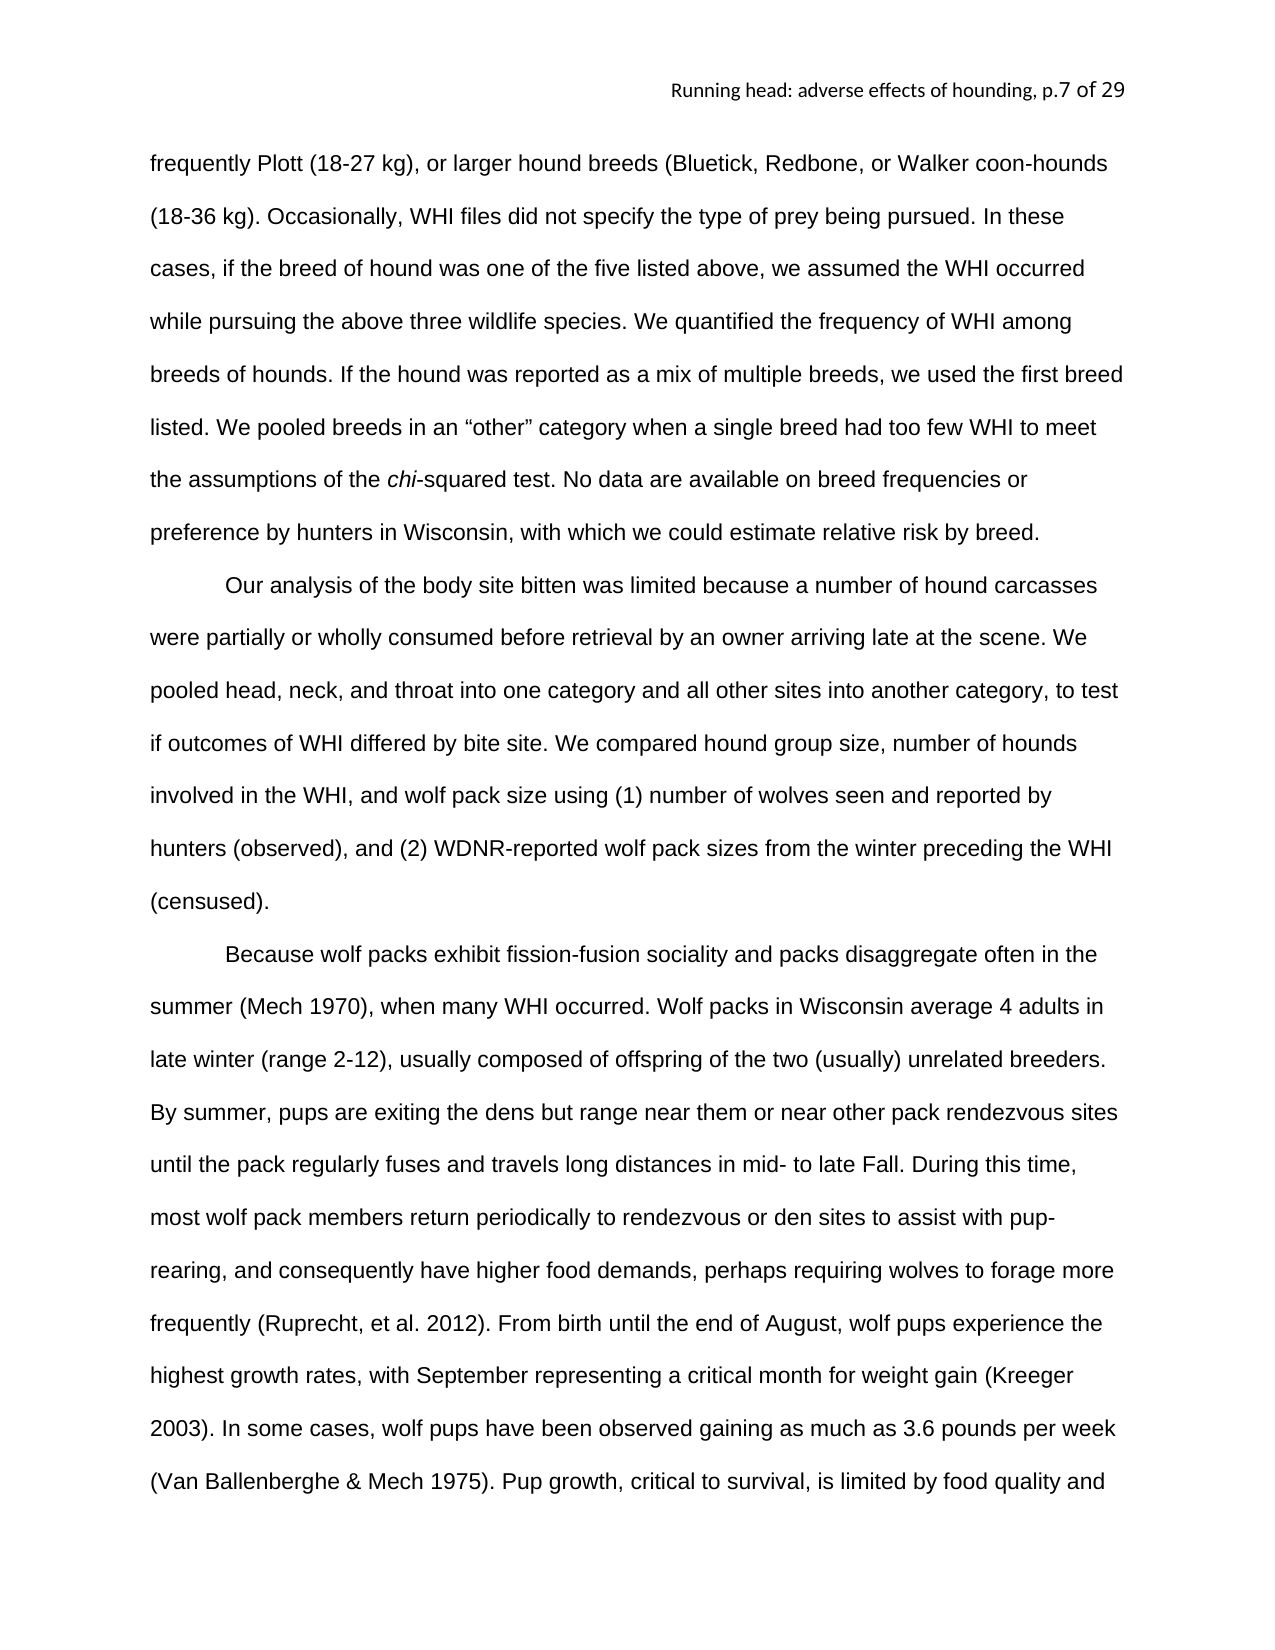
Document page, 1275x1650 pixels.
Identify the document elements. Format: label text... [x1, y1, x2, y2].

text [150, 941, 1125, 1494]
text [150, 150, 1125, 545]
text Our analysis of the body site bitten was limited because a number of hound carcasses were partially or wholly consumed before retrieval by an owner arriving late at the scene. We pooled head, neck, and throat into one category and all other sites into another category, to test if outcomes of WHI differed by bite site. We compared hound group size, number of hounds involved in the WHI, and wolf pack size using (1) number of wolves seen and reported by hunters (observed), and (2) WDNR-reported wolf pack sizes from the winter preceding the WHI (censused). [150, 572, 1125, 914]
